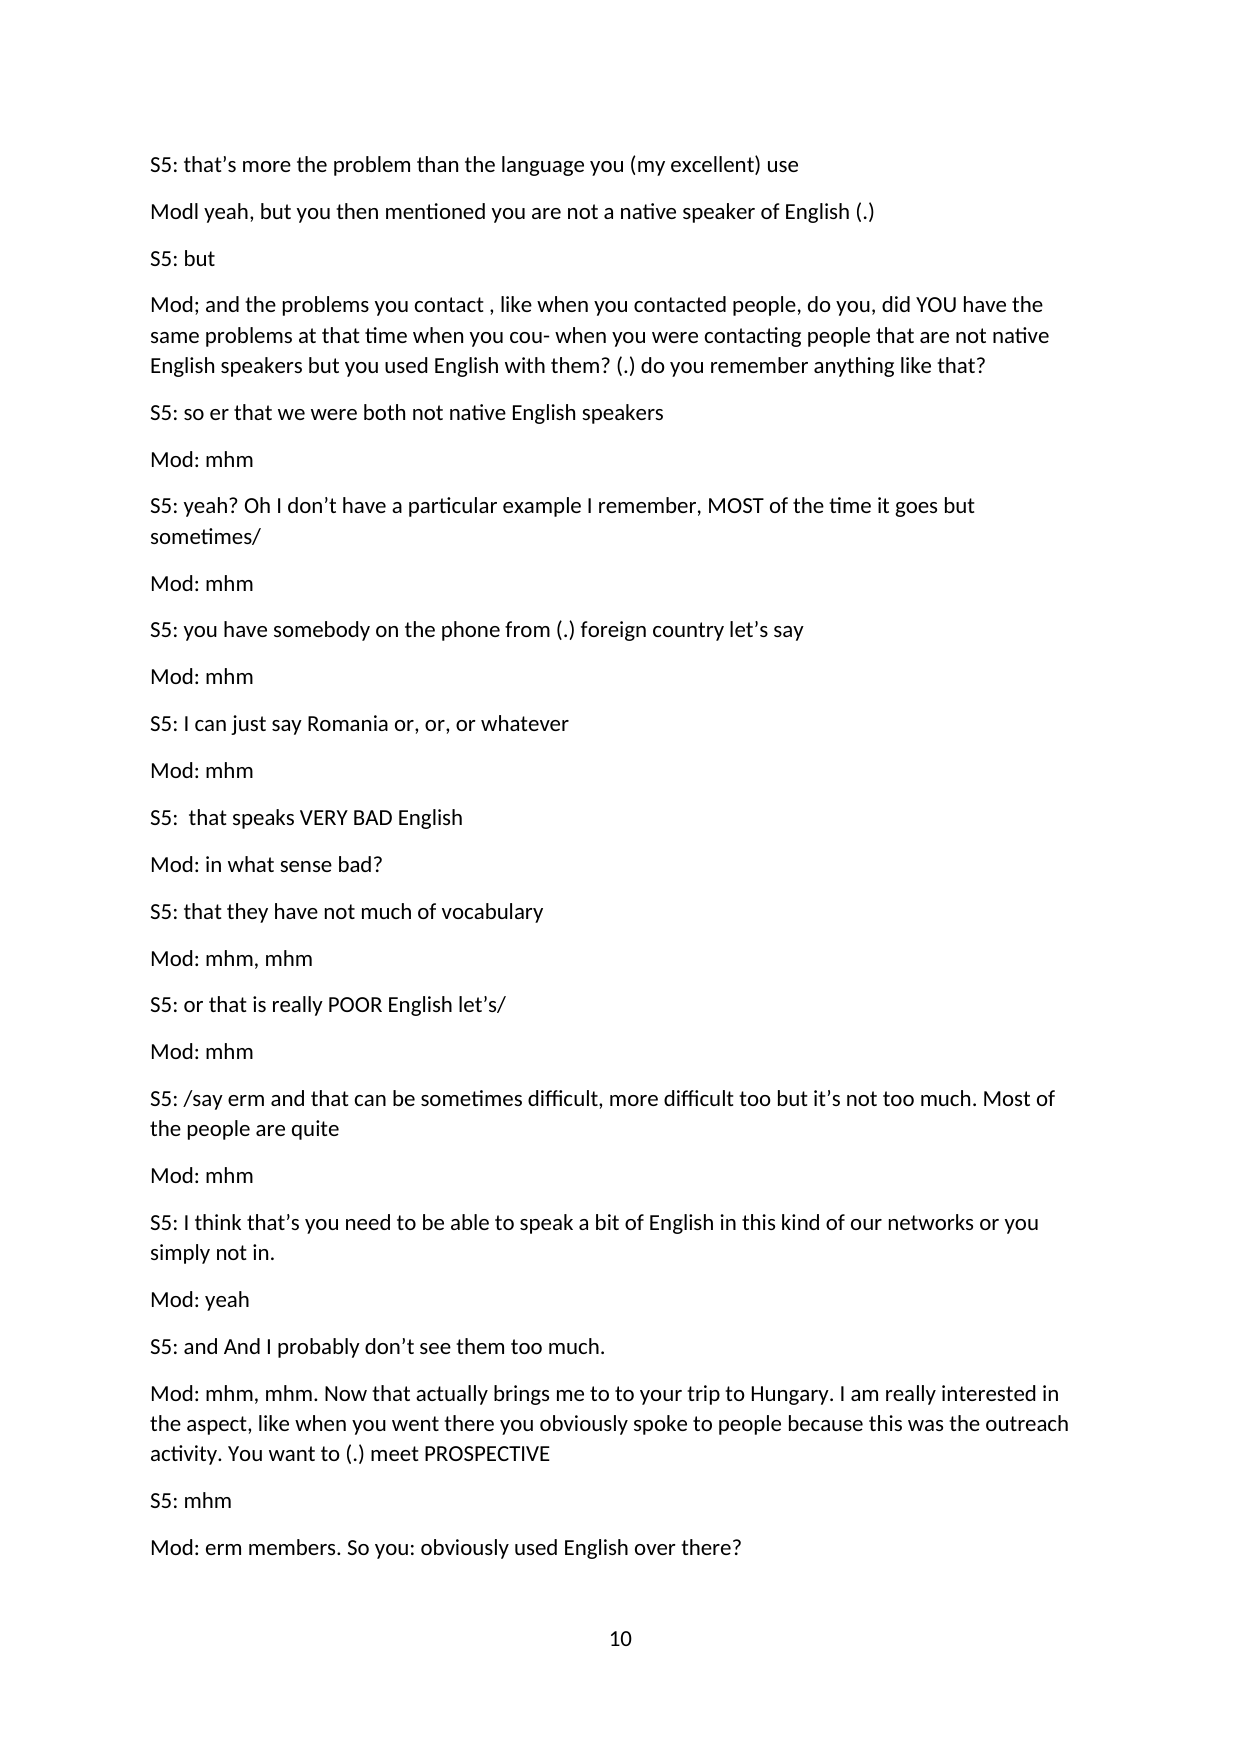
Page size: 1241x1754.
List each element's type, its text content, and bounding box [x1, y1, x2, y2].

text S5: that’s more the problem than the language you (my excellent) use [150, 150, 1090, 178]
text S5: that speaks VERY BAD English [150, 803, 1090, 831]
text Mod: mhm [150, 569, 1090, 597]
text S5: I think that’s you need to be able to speak a bit of English in this kind of our networks or you simply not in. [150, 1208, 1090, 1267]
text S5: I can just say Romania or, or, or whatever [150, 709, 1090, 737]
text S5: you have somebody on the phone from (.) foreign country let’s say [150, 616, 1090, 644]
text Mod: erm members. So you: obviously used English over there? [150, 1533, 1090, 1561]
text S5: that they have not much of vocabulary [150, 897, 1090, 925]
text Mod; and the problems you contact , like when you contacted people, do you, did YOU have the same problems at that time when you cou- when you were contacting people that are not native English speakers but you used English with them? (.) do you remember anything like that? [150, 291, 1090, 379]
text S5: or that is really POOR English let’s/ [150, 991, 1090, 1019]
text Mod: mhm [150, 756, 1090, 784]
text Mod: in what sense bad? [150, 850, 1090, 878]
text S5: mhm [150, 1486, 1090, 1514]
text S5: so er that we were both not native English speakers [150, 398, 1090, 426]
text S5: /say erm and that can be sometimes difficult, more difficult too but it’s not too much. Most of the people are quite [150, 1084, 1090, 1143]
text Mod: mhm [150, 445, 1090, 473]
text Mod: mhm, mhm [150, 944, 1090, 972]
text Modl yeah, but you then mentioned you are not a native speaker of English (.) [150, 197, 1090, 225]
text S5: yeah? Oh I don’t have a particular example I remember, MOST of the time it goes but sometimes/ [150, 492, 1090, 550]
text Mod: mhm [150, 662, 1090, 691]
text Mod: mhm, mhm. Now that actually brings me to to your trip to Hungary. I am really interested in the aspect, like when you went there you obviously spoke to people because this was the outreach activity. You want to (.) meet PROSPECTIVE [150, 1379, 1090, 1468]
text S5: but [150, 244, 1090, 272]
text Mod: mhm [150, 1037, 1090, 1066]
text Mod: mhm [150, 1161, 1090, 1189]
text Mod: yeah [150, 1285, 1090, 1313]
text S5: and And I probably don’t see them too much. [150, 1332, 1090, 1360]
